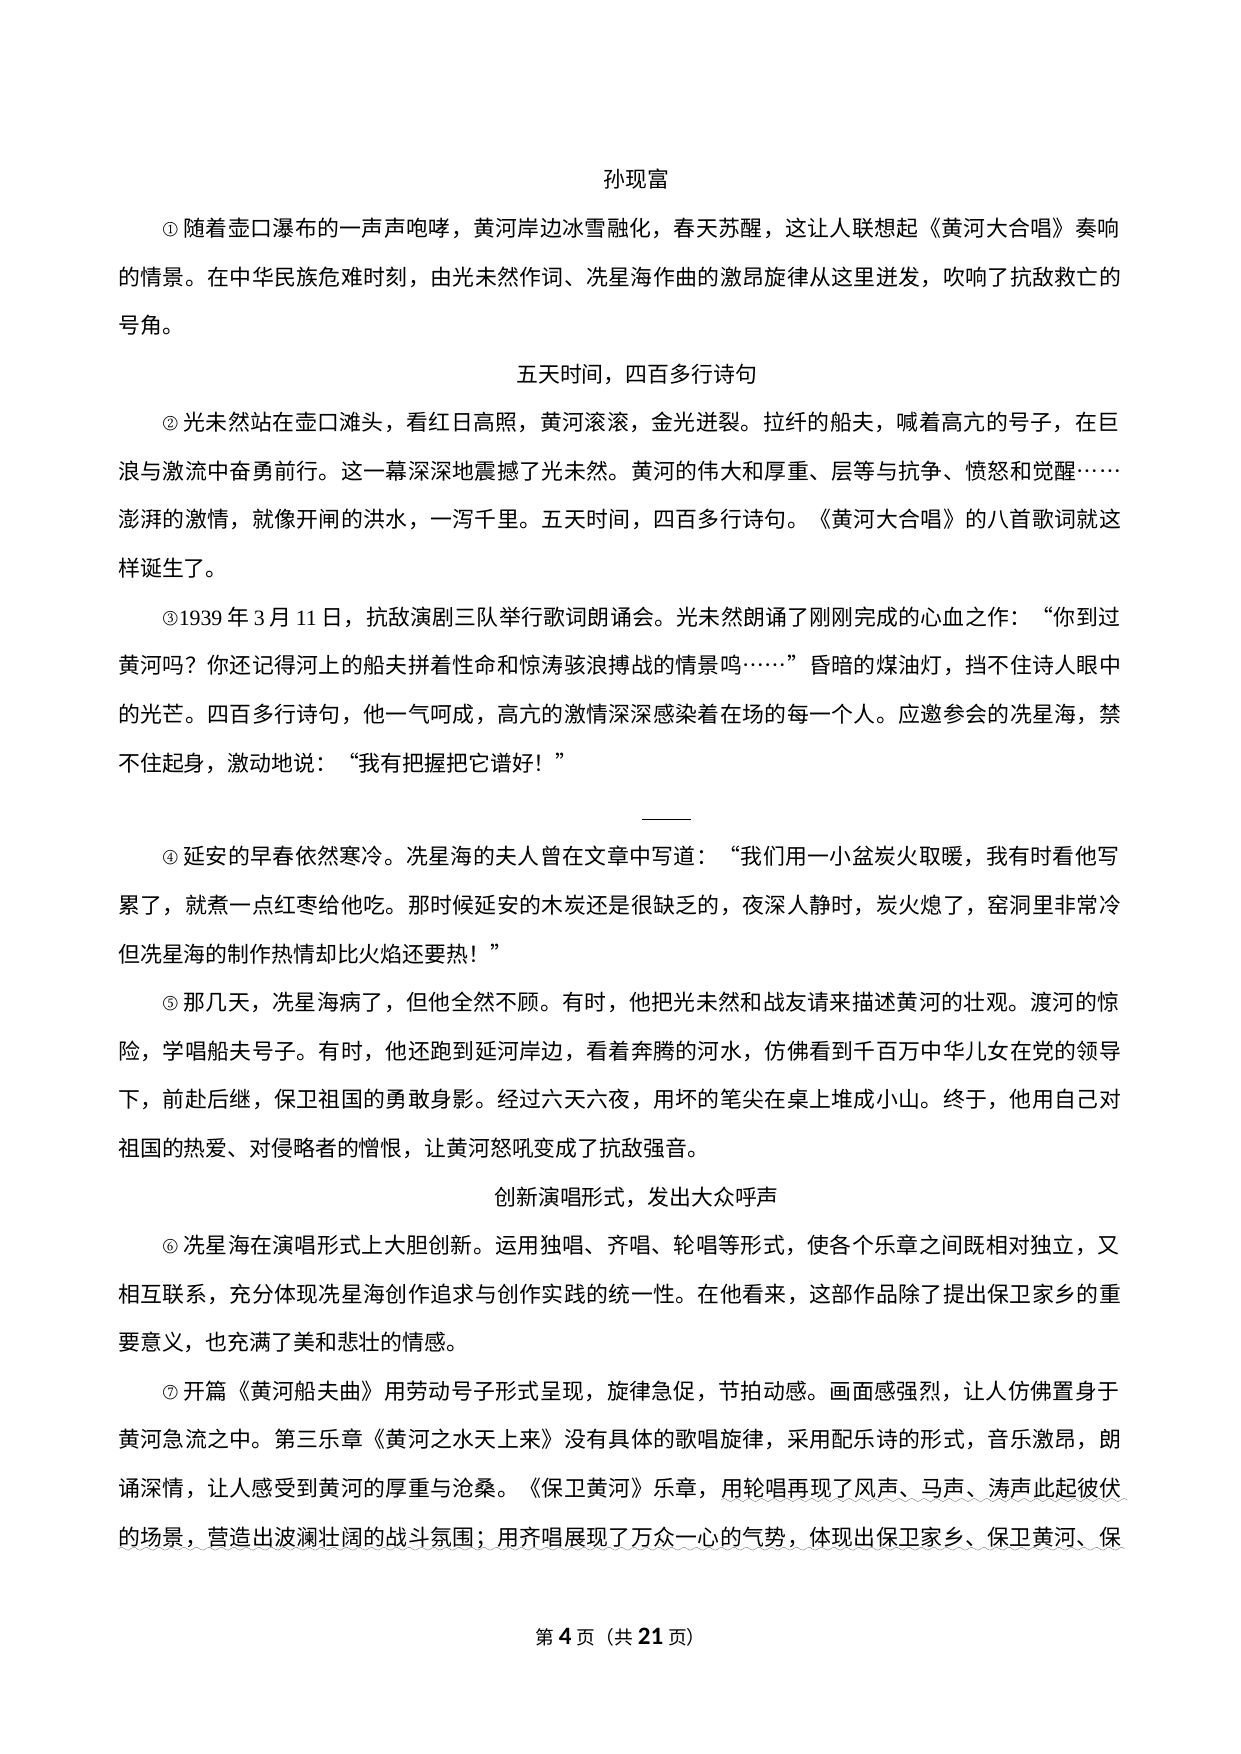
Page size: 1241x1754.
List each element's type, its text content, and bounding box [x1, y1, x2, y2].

text ⑤那几天，冼星海病了，但他全然不顾。有时，他把光未然和战友请来描述黄河的壮观。渡河的惊险，学唱船夫号子。有时，他还跑到延河岸边，看着奔腾的河水，仿佛看到千百万中华儿女在党的领导下，前赴后继，保卫祖国的勇敢身影。经过六天六夜，用坏的笔尖在桌上堆成小山。终于，他用自己对祖国的热爱、对侵略者的憎恨，让黄河怒吼变成了抗敌强音。 [118, 984, 1122, 1163]
text ①随着壶口瀑布的一声声咆哮，黄河岸边冰雪融化，春天苏醒，这让人联想起《黄河大合唱》奏响的情景。在中华民族危难时刻，由光未然作词、冼星海作曲的激昂旋律从这里迸发，吹响了抗敌救亡的号角。 [118, 210, 1122, 340]
text ③1939年3月11日，抗敌演剧三队举行歌词朗诵会。光未然朗诵了刚刚完成的心血之作：“你到过黄河吗？你还记得河上的船夫拼着性命和惊涛骇浪搏战的情景鸣……”昏暗的煤油灯，挡不住诗人眼中的光芒。四百多行诗句，他一气呵成，高亢的激情深深感染着在场的每一个人。应邀参会的冼星海，禁不住起身，激动地说：“我有把握把它谱好！” [118, 599, 1122, 778]
text 创新演唱形式，发出大众呼声 [151, 1179, 1122, 1212]
text 五天时间，四百多行诗句 [151, 356, 1122, 389]
text ②光未然站在壶口滩头，看红日高照，黄河滚滚，金光迸裂。拉纤的船夫，喊着高亢的号子，在巨浪与激流中奋勇前行。这一幕深深地震撼了光未然。黄河的伟大和厚重、层等与抗争、愤怒和觉醒……澎湃的激情，就像开闸的洪水，一泻千里。五天时间，四百多行诗句。《黄河大合唱》的八首歌词就这样诞生了。 [118, 404, 1122, 583]
text 孙现富 [151, 162, 1122, 194]
text ⑥冼星海在演唱形式上大胆创新。运用独唱、齐唱、轮唱等形式，使各个乐章之间既相对独立，又相互联系，充分体现冼星海创作追求与创作实践的统一性。在他看来，这部作品除了提出保卫家乡的重要意义，也充满了美和悲壮的情感。 [118, 1227, 1122, 1357]
text ④延安的早春依然寒冷。冼星海的夫人曾在文章中写道：“我们用一小盆炭火取暖，我有时看他写累了，就煮一点红枣给他吃。那时候延安的木炭还是很缺乏的，夜深人静时，炭火熄了，窑洞里非常冷。但冼星海的制作热情却比火焰还要热！” [118, 839, 1122, 969]
